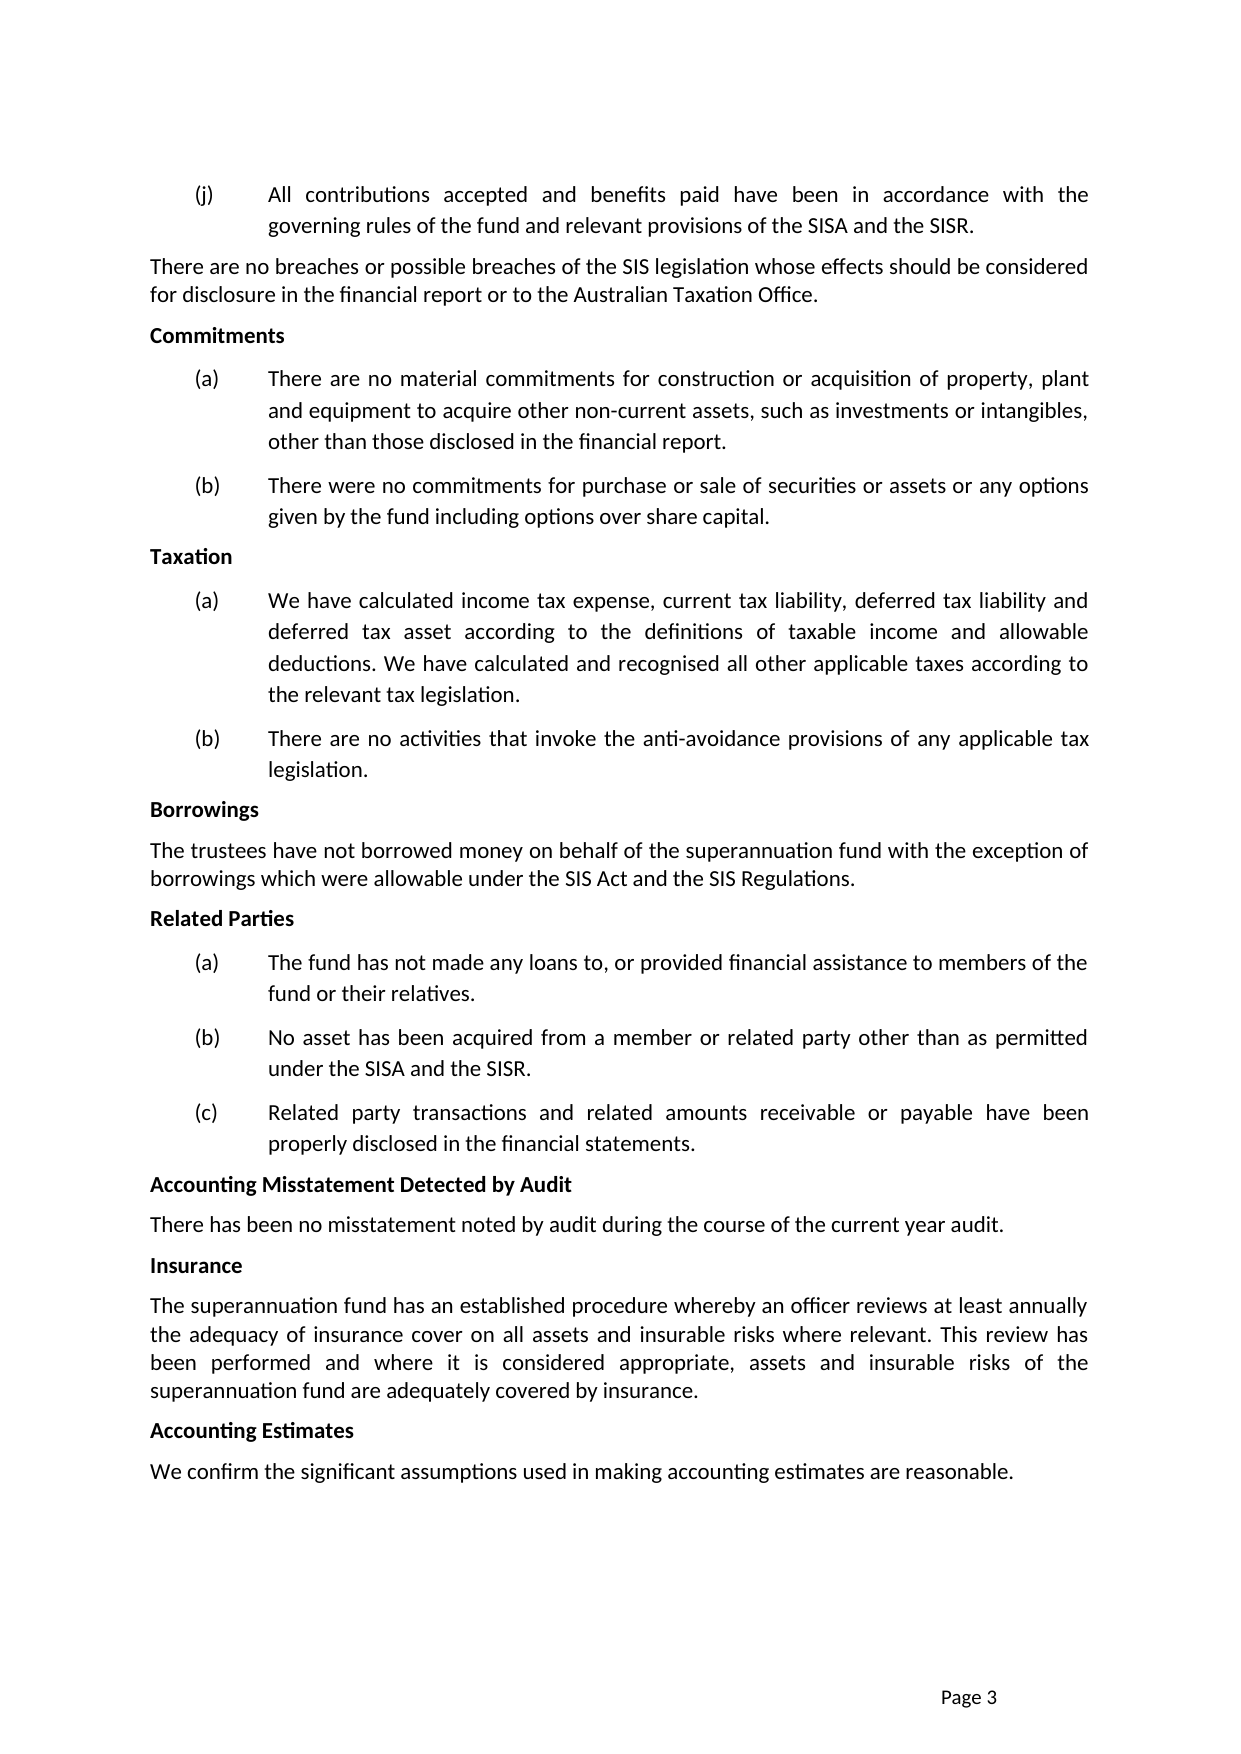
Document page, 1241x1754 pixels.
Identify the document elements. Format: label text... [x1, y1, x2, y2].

text There are no activities that invoke the anti-avoidance provisions of any applicable tax legislation. [194, 721, 1090, 783]
subtitle Commitments [150, 321, 1090, 349]
text There were no commitments for purchase or sale of securities or assets or any options given by the fund including options over share capital. [194, 467, 1090, 530]
subtitle Accounting Estimates [150, 1416, 1090, 1444]
list The fund has not made any loans to, or provided financial assistance to members of the fund or their relatives. [194, 945, 1090, 1008]
list We have calculated income tax expense, current tax liability, deferred tax liability and deferred tax asset according to the definitions of taxable income and allowable deductions. We have calculated and recognised all other applicable taxes according to the relevant tax legislation. [194, 583, 1090, 708]
subtitle Taxation [150, 542, 1090, 571]
text Related party transactions and related amounts receivable or payable have been properly disclosed in the financial statements. [194, 1095, 1090, 1158]
text All contributions accepted and benefits paid have been in accordance with the governing rules of the fund and relevant provisions of the SISA and the SISR. [194, 177, 1090, 240]
text There has been no misstatement noted by audit during the course of the current year audit. [150, 1211, 1090, 1239]
subtitle Borrowings [150, 796, 1090, 823]
text We confirm the significant assumptions used in making accounting estimates are reasonable. [150, 1457, 1090, 1485]
text The trustees have not borrowed money on behalf of the superannuation fund with the exception of borrowings which were allowable under the SIS Act and the SIS Regulations. [150, 836, 1090, 892]
text There are no breaches or possible breaches of the SIS legislation whose effects should be considered for disclosure in the financial report or to the Australian Taxation Office. [150, 252, 1090, 308]
list There are no material commitments for construction or acquisition of property, plant and equipment to acquire other non-current assets, such as investments or intangibles, other than those disclosed in the financial report. [194, 361, 1090, 455]
subtitle Insurance [150, 1251, 1090, 1279]
text The superannuation fund has an established procedure whereby an officer reviews at least annually the adequacy of insurance cover on all assets and insurable risks where relevant. This review has been performed and where it is considered appropriate, assets and insurable risks of the superannuation fund are adequately covered by insurance. [150, 1292, 1090, 1404]
subtitle Related Parties [150, 904, 1090, 933]
text No asset has been acquired from a member or related party other than as permitted under the SISA and the SISR. [194, 1020, 1090, 1083]
subtitle Accounting Misstatement Detected by Audit [150, 1170, 1090, 1198]
